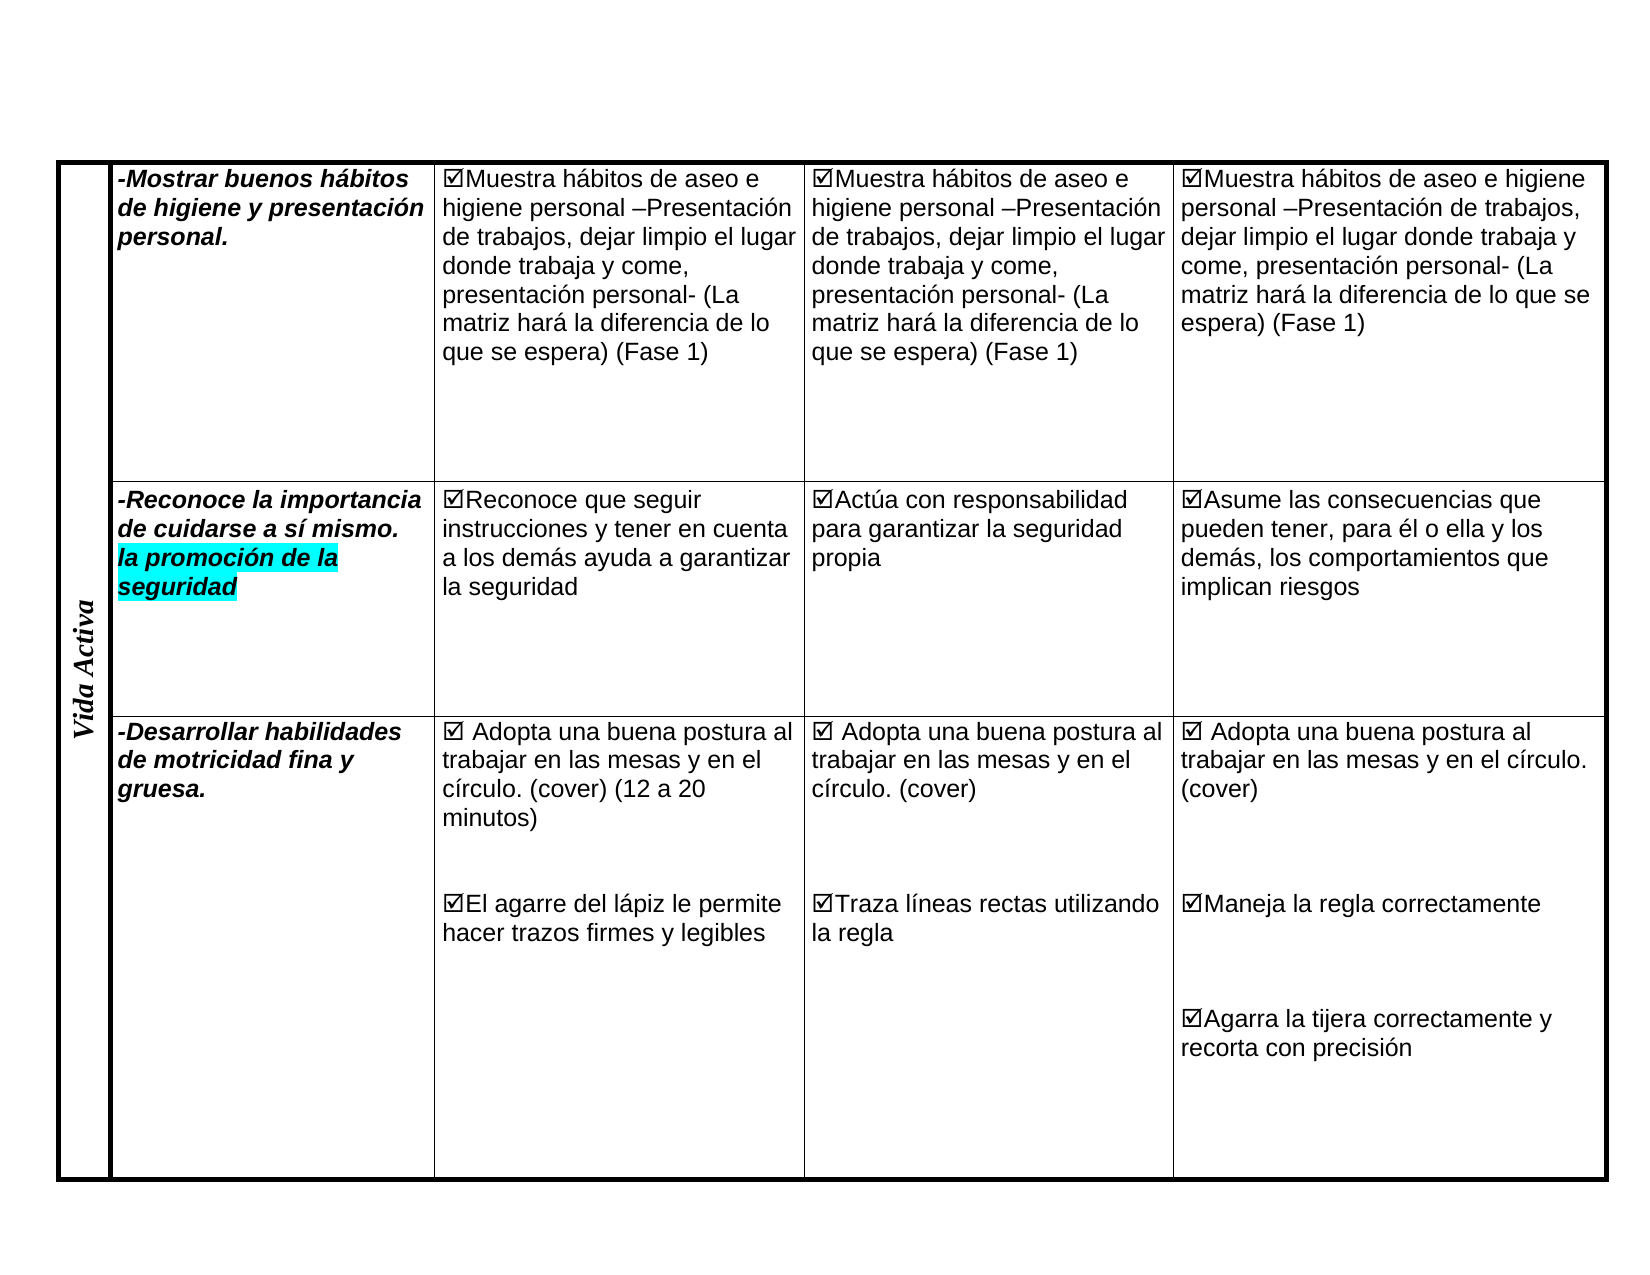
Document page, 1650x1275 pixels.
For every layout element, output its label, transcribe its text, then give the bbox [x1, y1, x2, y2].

table_cell -Reconoce la importancia de cuidarse a sí mismo. la promoción de la seguridad [113, 482, 434, 716]
table_cell Reconoce que seguir instrucciones y tener en cuenta a los demás ayuda a garantizar la seguridad [435, 482, 804, 716]
table_cell Actúa con responsabilidad para garantizar la seguridad propia [805, 482, 1173, 716]
table_cell -Desarrollar habilidades de motricidad fina y gruesa. [113, 717, 434, 1177]
table_cell Muestra hábitos de aseo e higiene personal –Presentación de trabajos, dejar limpio el lugar donde trabaja y come, presentación personal- (La matriz hará la diferencia de lo que se espera) (Fase 1) [1174, 165, 1604, 481]
table_cell Muestra hábitos de aseo e higiene personal –Presentación de trabajos, dejar limpio el lugar donde trabaja y come, presentación personal- (La matriz hará la diferencia de lo que se espera) (Fase 1) [805, 165, 1173, 481]
table_cell Adopta una buena postura al trabajar en las mesas y en el círculo. (cover) Traza líneas rectas utilizando la regla [805, 717, 1173, 1177]
table_cell Adopta una buena postura al trabajar en las mesas y en el círculo. (cover) (12 a 20 minutos) El agarre del lápiz le permite hacer trazos firmes y legibles [435, 717, 804, 1177]
table_cell Asume las consecuencias que pueden tener, para él o ella y los demás, los comportamientos que implican riesgos [1174, 482, 1604, 716]
table_cell -Mostrar buenos hábitos de higiene y presentación personal. [113, 165, 434, 481]
table_cell Muestra hábitos de aseo e higiene personal –Presentación de trabajos, dejar limpio el lugar donde trabaja y come, presentación personal- (La matriz hará la diferencia de lo que se espera) (Fase 1) [435, 165, 804, 481]
table_cell Vida Activa [61, 165, 108, 1177]
table_cell Adopta una buena postura al trabajar en las mesas y en el círculo. (cover) Maneja la regla correctamente Agarra la tijera correctamente y recorta con precisión [1174, 717, 1604, 1177]
